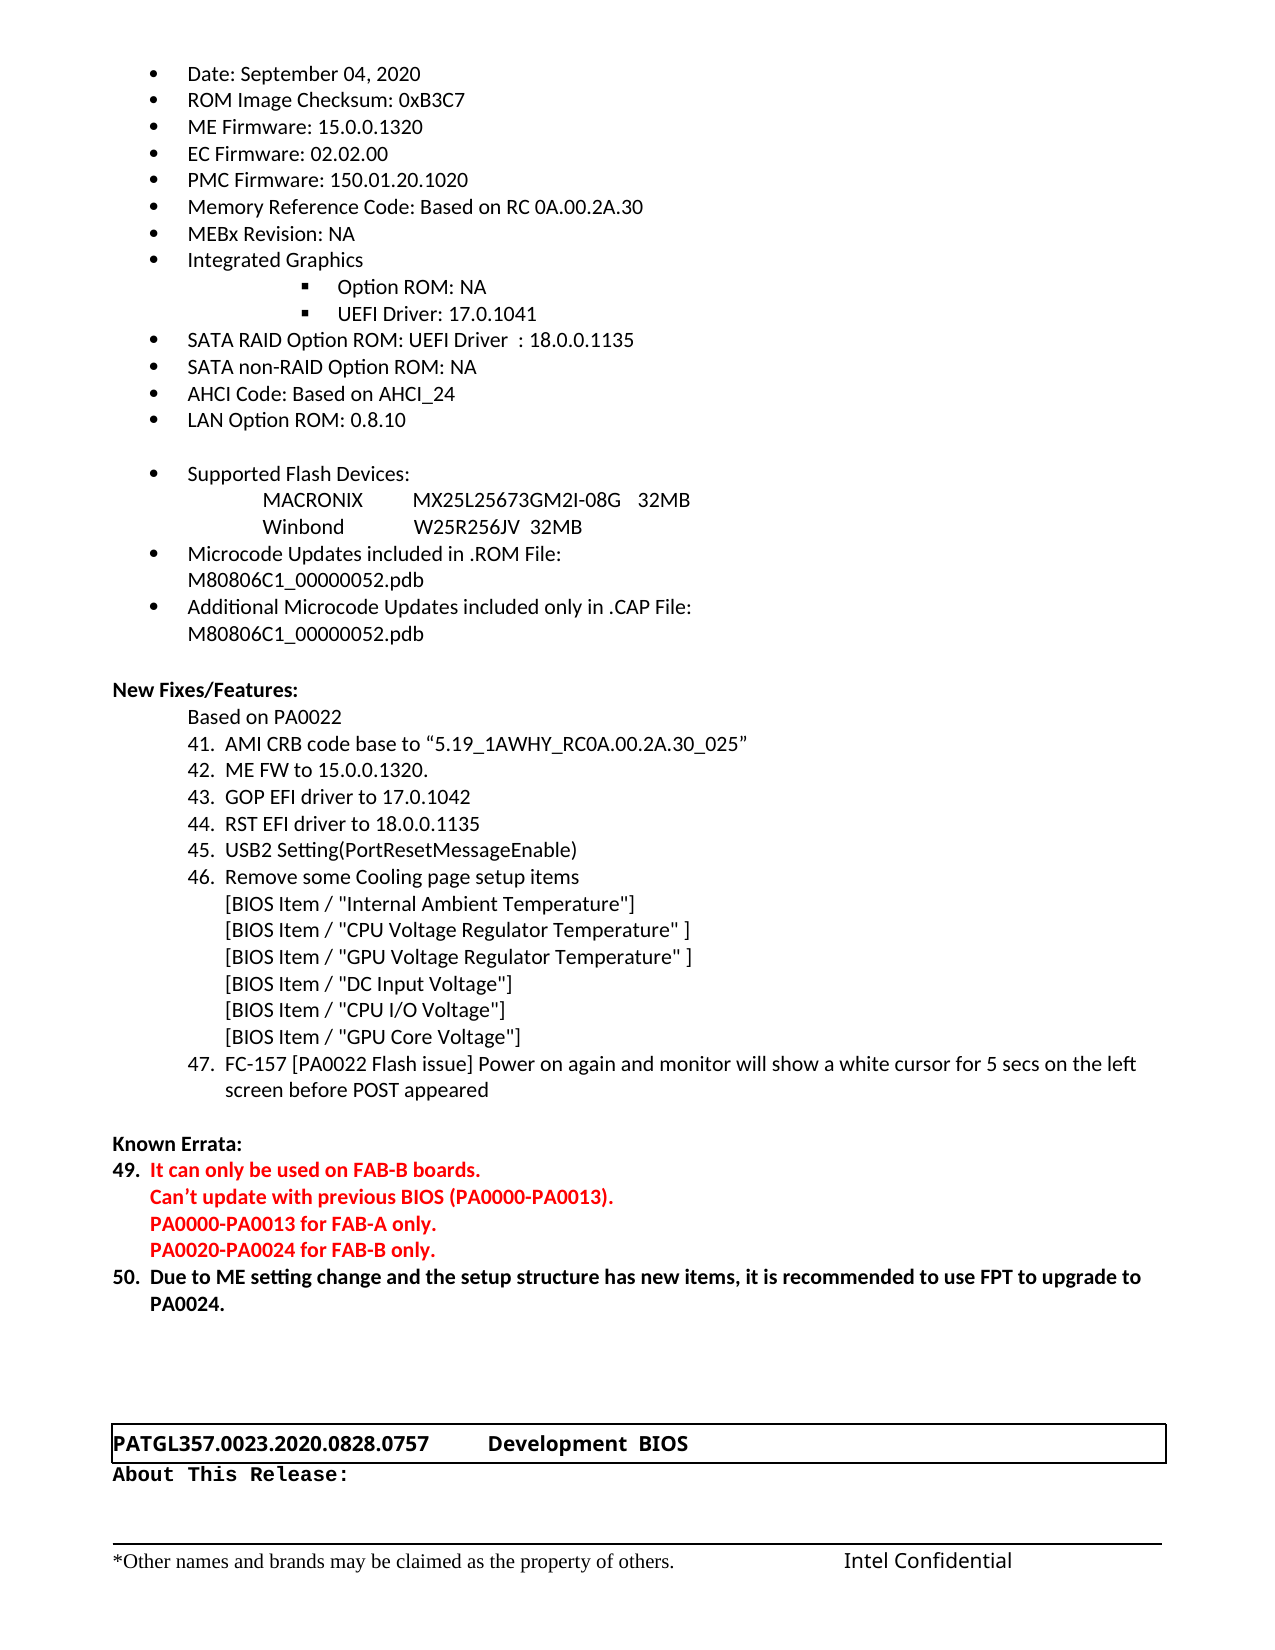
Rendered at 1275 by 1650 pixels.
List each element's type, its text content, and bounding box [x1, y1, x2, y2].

text MACRONIX MX25L25673GM2I-08G 32MB [262, 487, 1162, 513]
list MEBx Revision: NA [150, 220, 1162, 247]
list SATA non-RAID Option ROM: NA [150, 353, 1162, 380]
text Based on PA0022 [187, 703, 1162, 730]
text [BIOS Item / "GPU Voltage Regulator Temperature" ] [225, 943, 1162, 970]
list Supported Flash Devices: [150, 460, 1162, 487]
text Can’t update with previous BIOS (PA0000-PA0013). [150, 1183, 1162, 1210]
list PMC Firmware: 150.01.20.1020 [150, 167, 1162, 193]
list Date: September 04, 2020 [150, 60, 1162, 87]
list FC-157 [PA0022 Flash issue] Power on again and monitor will show a white cursor for 5 secs on the left screen before POST appeared [187, 1050, 1162, 1103]
list ROM Image Checksum: 0xB3C7 [150, 87, 1162, 113]
text [BIOS Item / "CPU Voltage Regulator Temperature" ] [225, 916, 1162, 943]
text [BIOS Item / "Internal Ambient Temperature"] [225, 890, 1162, 916]
text M80806C1_00000052.pdb [150, 567, 1162, 593]
list RST EFI driver to 18.0.0.1135 [187, 810, 1162, 836]
list LAN Option ROM: 0.8.10 [150, 407, 1162, 433]
text Winbond W25R256JV 32MB [262, 513, 1162, 540]
list Option ROM: NA [300, 273, 1162, 300]
text [BIOS Item / "CPU I/O Voltage"] [225, 996, 1162, 1023]
list AHCI Code: Based on AHCI_24 [150, 380, 1162, 407]
text About This Release: [112, 1464, 1125, 1488]
list It can only be used on FAB-B boards. [112, 1156, 1162, 1183]
list AMI CRB code base to “5.19_1AWHY_RC0A.00.2A.30_025” [187, 730, 1162, 756]
text New Fixes/Features: [112, 676, 1162, 703]
list ME FW to 15.0.0.1320. [187, 756, 1162, 783]
list Remove some Cooling page setup items [187, 863, 1162, 890]
list UEFI Driver: 17.0.1041 [300, 300, 1162, 327]
text Known Errata: [112, 1130, 1162, 1156]
list Integrated Graphics [150, 247, 1162, 273]
list GOP EFI driver to 17.0.1042 [187, 783, 1162, 810]
text [BIOS Item / "DC Input Voltage"] [225, 970, 1162, 996]
subtitle PATGL357.0023.2020.0828.0757 Development BIOS [113, 1425, 1165, 1462]
list ME Firmware: 15.0.0.1320 [150, 113, 1162, 140]
text PA0020-PA0024 for FAB-B only. [150, 1236, 1162, 1263]
text [BIOS Item / "GPU Core Voltage"] [225, 1023, 1162, 1050]
list Memory Reference Code: Based on RC 0A.00.2A.30 [150, 193, 1162, 220]
list SATA RAID Option ROM: UEFI Driver : 18.0.0.1135 [150, 327, 1162, 353]
list EC Firmware: 02.02.00 [150, 140, 1162, 167]
text PA0000-PA0013 for FAB-A only. [150, 1210, 1162, 1236]
list USB2 Setting(PortResetMessageEnable) [187, 836, 1162, 863]
list Additional Microcode Updates included only in .CAP File: [150, 593, 1162, 620]
text M80806C1_00000052.pdb [187, 620, 1162, 647]
list Microcode Updates included in .ROM File: [150, 540, 1162, 567]
list Due to ME setting change and the setup structure has new items, it is recommended to use FPT to upgrade to PA0024. [112, 1263, 1162, 1316]
